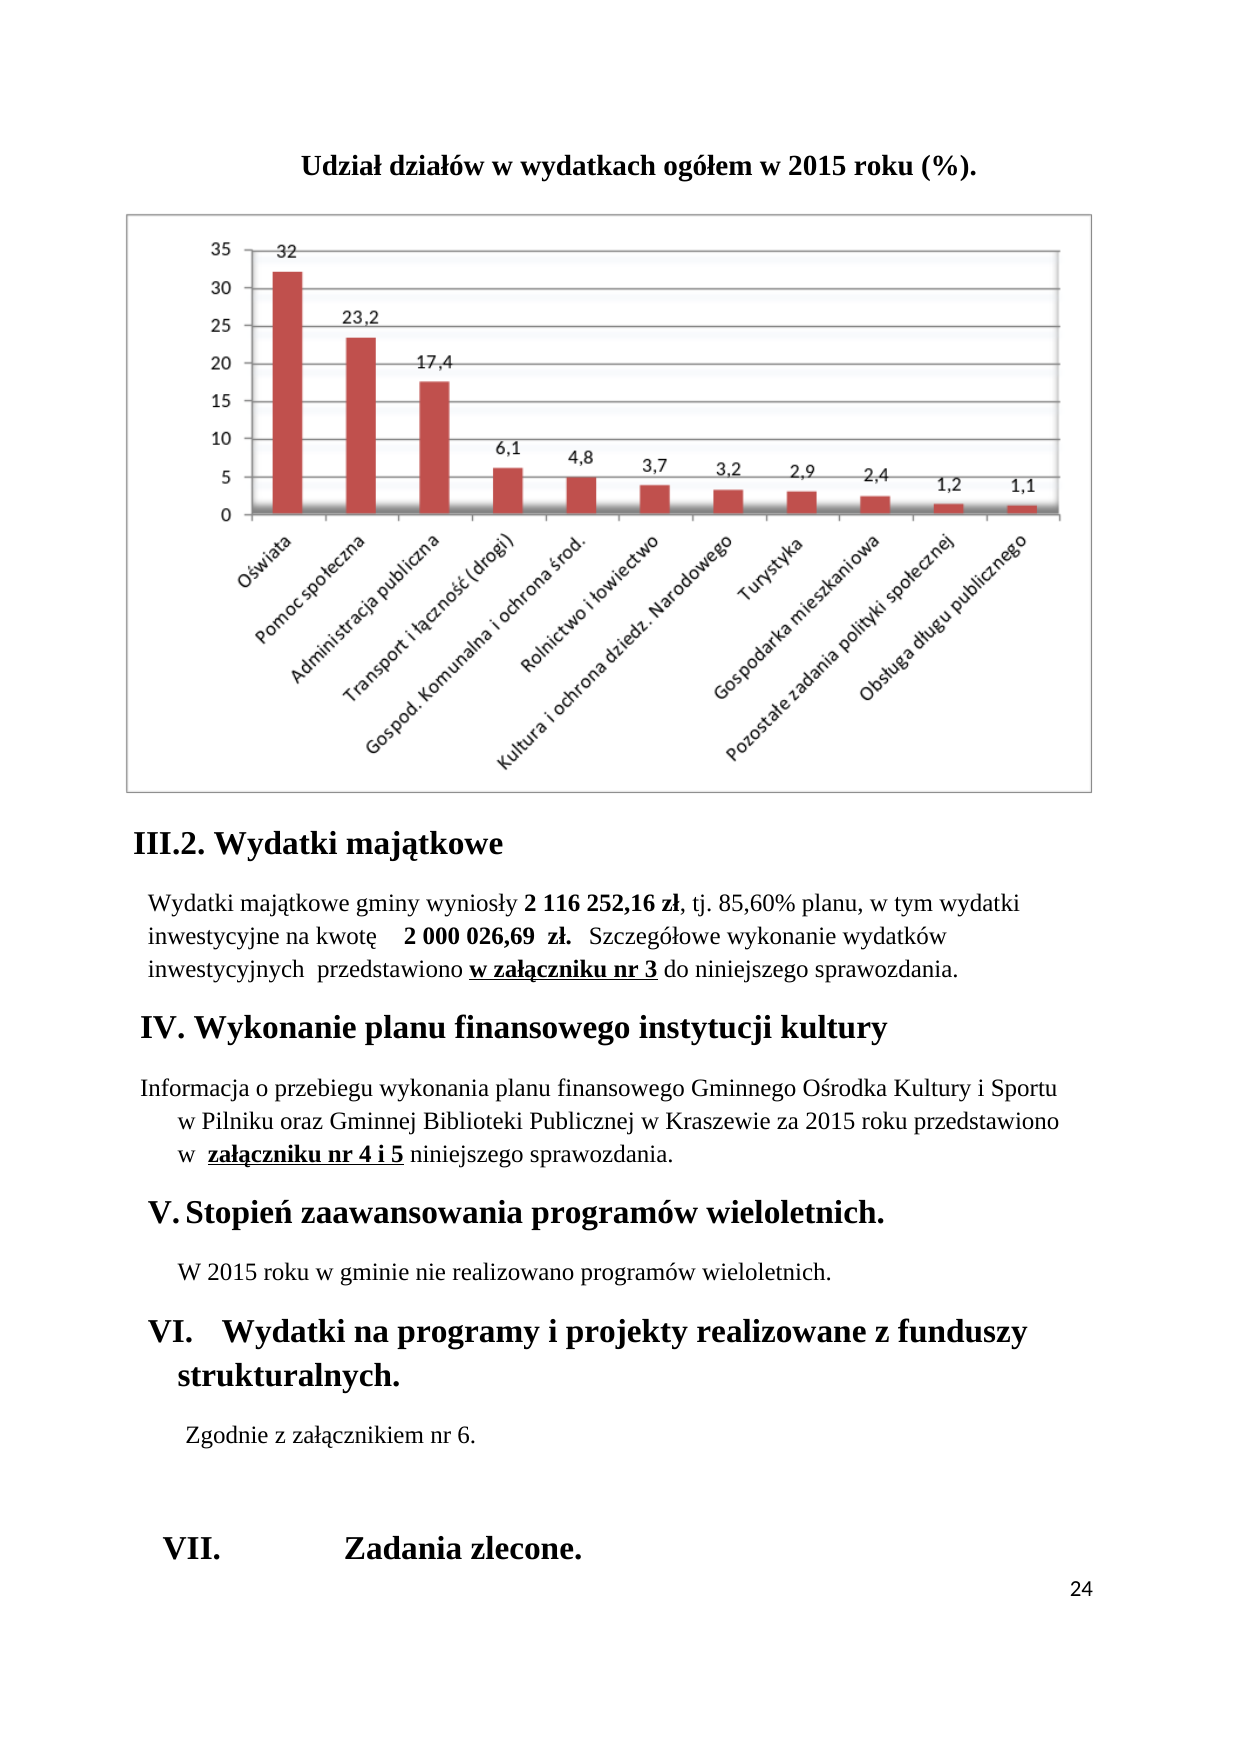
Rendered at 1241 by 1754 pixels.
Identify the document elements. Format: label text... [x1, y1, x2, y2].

list W 2015 roku w gminie nie realizowano programów wieloletnich. [177, 1257, 1093, 1286]
text Wydatki majątkowe gminy wyniosły 2 116 252,16 zł, tj. 85,60% planu, w tym wydatki inwestycyjne na kwotę 2 000 026,69 zł. Szczegółowe wykonanie wydatków inwestycyjnych przedstawiono w załączniku nr 3 do niniejszego sprawozdania. [148, 888, 1093, 983]
list Zgodnie z załącznikiem nr 6. [185, 1420, 1093, 1449]
list Zadania zlecone. [162, 1528, 1093, 1566]
list IV. Wykonanie planu finansowego instytucji kultury [140, 1008, 1093, 1046]
list III.2. Wydatki majątkowe [133, 823, 1093, 861]
list Stopień zaawansowania programów wieloletnich. [148, 1193, 1093, 1231]
list Informacja o przebiegu wykonania planu finansowego Gminnego Ośrodka Kultury i Sportu w Pilniku oraz Gminnej Biblioteki Publicznej w Kraszewie za 2015 roku przedstawiono w załączniku nr 4 i 5 niniejszego sprawozdania. [140, 1073, 1093, 1167]
list Wydatki na programy i projekty realizowane z funduszy strukturalnych. [148, 1311, 1093, 1394]
list Udział działów w wydatkach ogółem w 2015 roku (%). [185, 148, 1093, 181]
